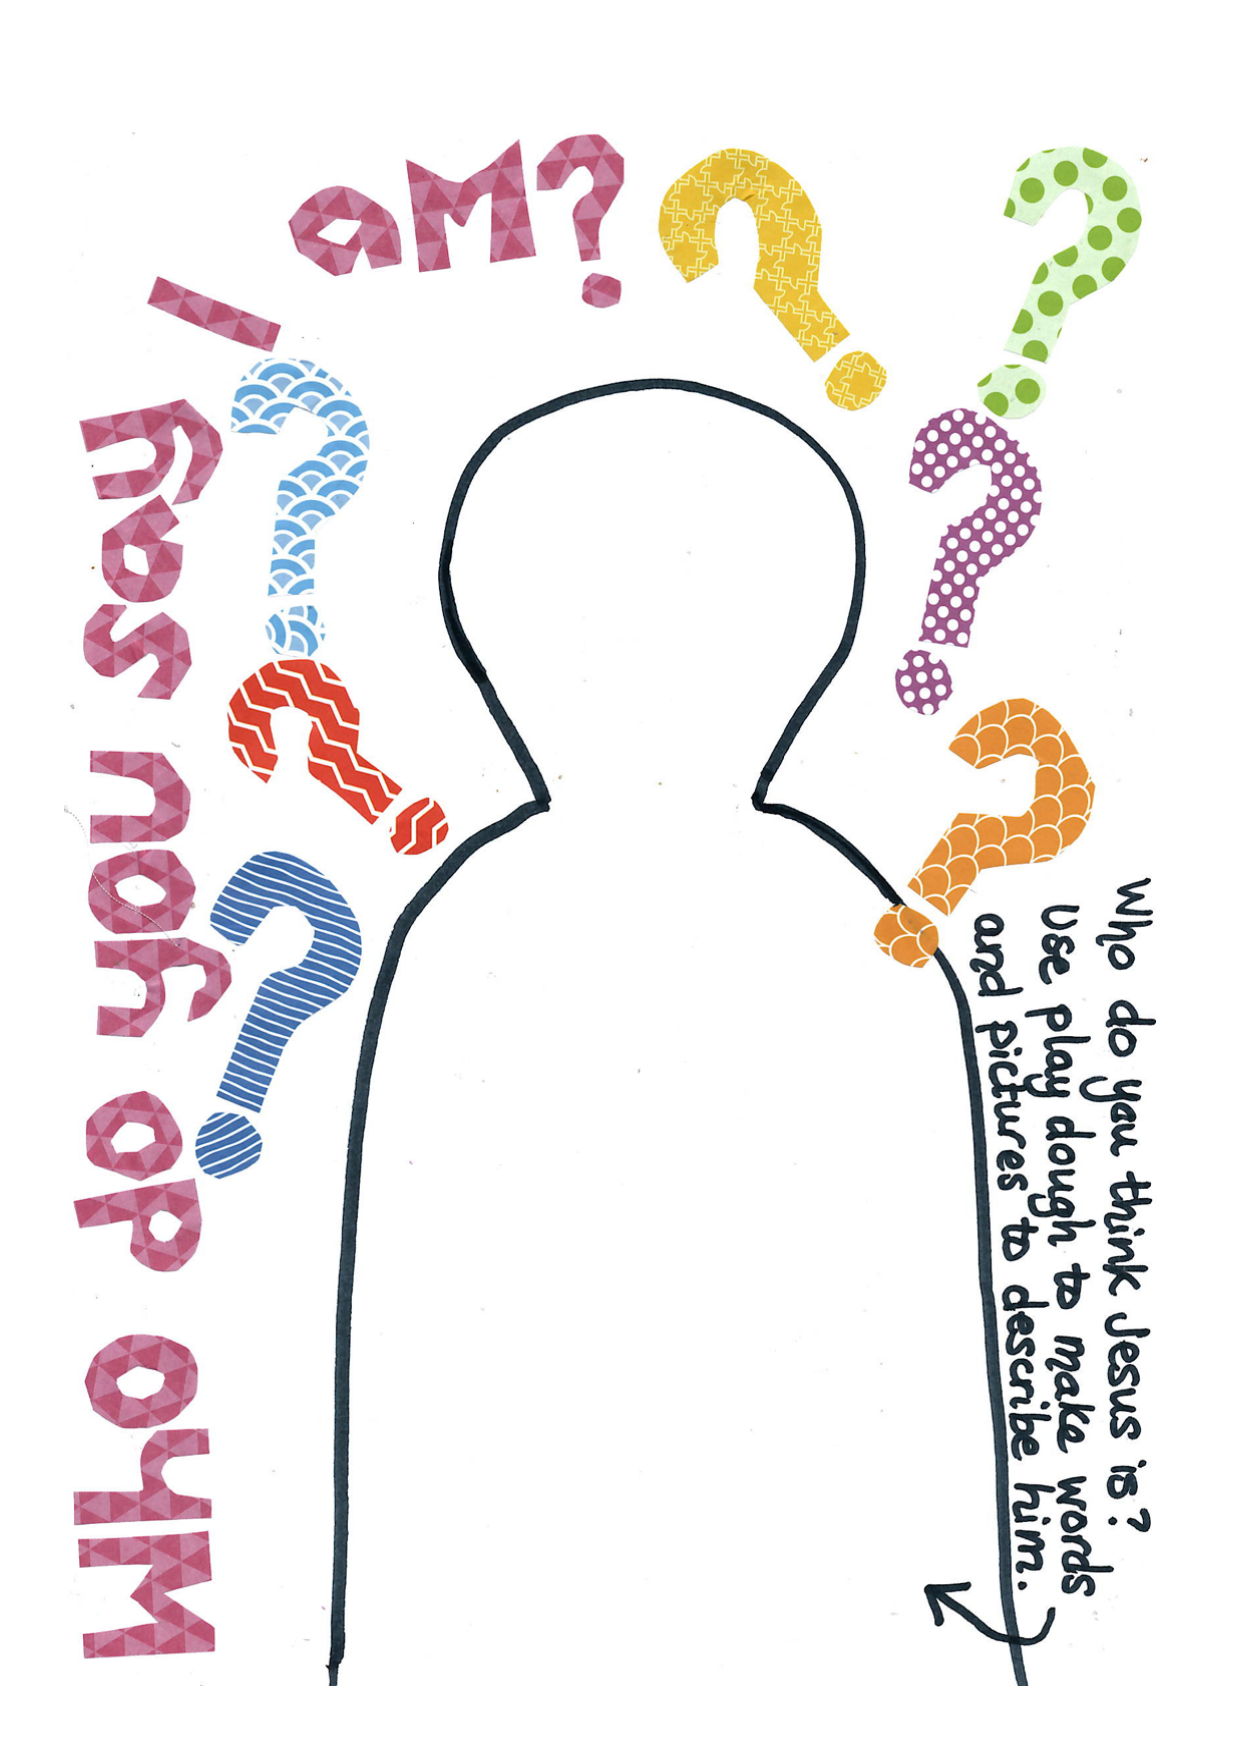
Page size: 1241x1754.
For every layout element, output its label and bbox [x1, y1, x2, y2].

picture [64, 115, 1157, 1686]
